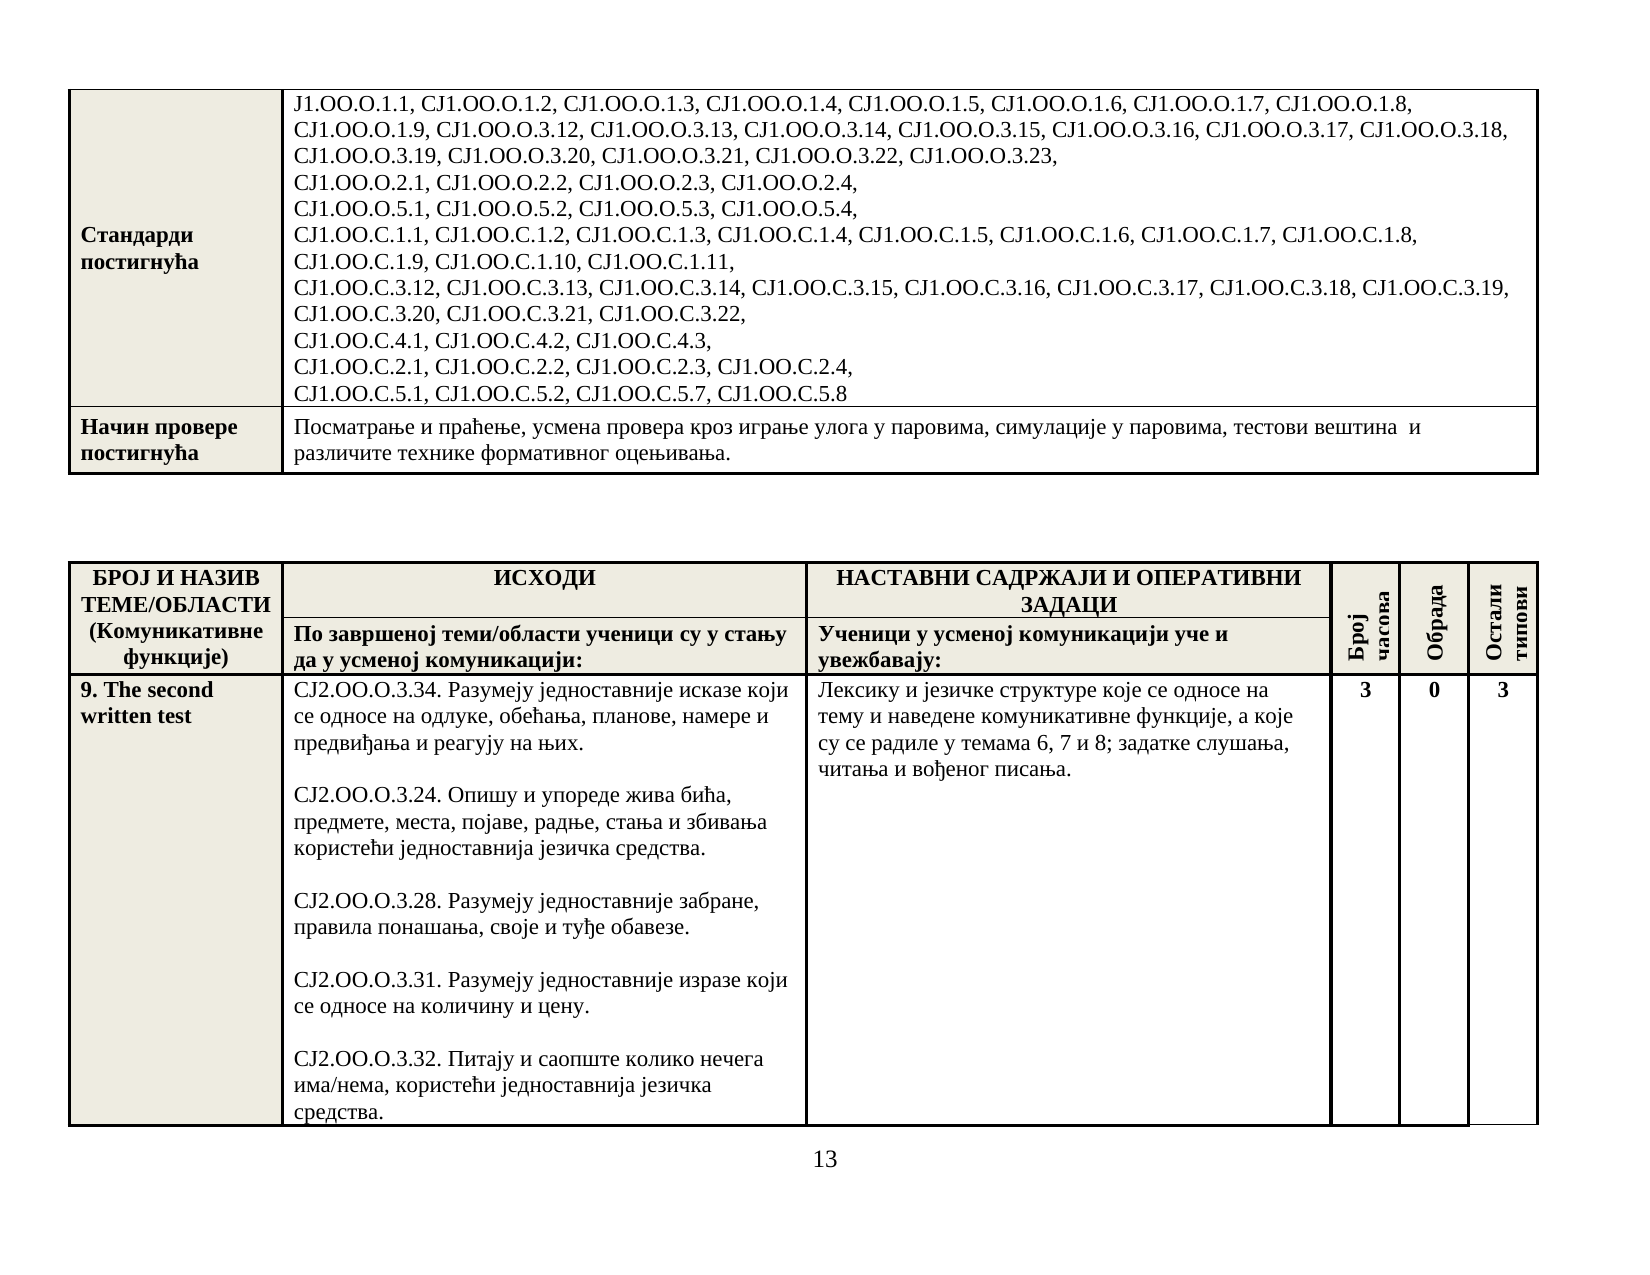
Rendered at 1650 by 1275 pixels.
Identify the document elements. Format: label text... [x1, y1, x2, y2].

table_cell Начин провере постигнућа [71, 407, 281, 472]
table_cell 0 [1401, 676, 1467, 1124]
table_header Остали типови [1470, 564, 1536, 673]
table_header ИСХОДИ [284, 564, 805, 617]
table_header Број часова по теми [1333, 564, 1398, 673]
table_header Обрада [1401, 564, 1467, 673]
table_cell Ј1.ОO.О.1.1, СЈ1.ОO.О.1.2, СЈ1.ОO.О.1.3, СЈ1.ОO.О.1.4, СЈ1.ОO.О.1.5, СЈ1.ОO.О.1.6, СЈ1.ОO.О.1.7, СЈ1.ОO.О.1.8, СЈ1.ОO.О.1.9, СЈ1.ОO.О.3.12, СЈ1.ОO.О.3.13, СЈ1.ОO.О.3.14, СЈ1.ОO.О.3.15, СЈ1.ОO.О.3.16, СЈ1.ОO.О.3.17, СЈ1.ОO.О.3.18, СЈ1.ОO.О.3.19, СЈ1.ОO.О.3.20, СЈ1.ОO.О.3.21, СЈ1.ОO.О.3.22, СЈ1.ОO.О.3.23, СЈ1.ОO.О.2.1, СЈ1.ОO.О.2.2, СЈ1.ОO.О.2.3, СЈ1.ОO.О.2.4, СЈ1.ОO.О.5.1, СЈ1.ОO.О.5.2, СЈ1.ОO.О.5.3, СЈ1.ОO.О.5.4, СЈ1.ОO.С.1.1, СЈ1.ОO.С.1.2, СЈ1.ОO.С.1.3, СЈ1.ОO.С.1.4, СЈ1.ОO.С.1.5, СЈ1.ОO.С.1.6, СЈ1.ОO.С.1.7, СЈ1.ОO.С.1.8, СЈ1.ОO.С.1.9, СЈ1.ОO.С.1.10, СЈ1.ОO.С.1.11, СЈ1.ОO.С.3.12, СЈ1.ОO.С.3.13, СЈ1.ОO.С.3.14, СЈ1.ОO.С.3.15, СЈ1.ОO.С.3.16, СЈ1.ОO.С.3.17, СЈ1.ОO.С.3.18, СЈ1.ОO.С.3.19, СЈ1.ОO.С.3.20, СЈ1.ОO.С.3.21, СЈ1.ОO.С.3.22, СЈ1.ОO.С.4.1, СЈ1.ОO.С.4.2, СЈ1.ОO.С.4.3, СЈ1.ОO.С.2.1, СЈ1.ОO.С.2.2, СЈ1.ОO.С.2.3, СЈ1.ОO.С.2.4, СЈ1.ОO.С.5.1, СЈ1.ОO.С.5.2, СЈ1.ОO.С.5.7, СЈ1.ОO.С.5.8 [284, 90, 1536, 406]
table_cell Посматрање и праћење, усмена провера кроз играње улога у паровима, симулације у паровима, тестови вештина и различите технике формативног оцењивања. [284, 407, 1536, 472]
table_cell Стандарди постигнућа [71, 90, 281, 406]
table_header НАСТАВНИ САДРЖАЈИ И ОПЕРАТИВНИ ЗАДАЦИ [808, 564, 1329, 617]
table_cell По завршеној теми/области ученици су у стању да у усменој комуникацији: [284, 618, 805, 673]
table_cell СЈ2.ОO.О.3.34. Разумеју једноставније исказе који се односе на одлуке, обећања, планове, намере и предвиђања и реагују на њих. СЈ2.ОO.О.3.24. Опишу и упореде жива бића, предмете, места, појаве, радње, стања и збивања користећи једноставнија језичка средства. СЈ2.ОO.О.3.28. Разумеју једноставније забране, правила понашања, своје и туђе обавезе. СЈ2.ОO.О.3.31. Разумеју једноставније изразе који се односе на количину и цену. СЈ2.ОO.О.3.32. Питају и саопште колико нечега има/нема, користећи једноставнија језичка средства. [284, 676, 805, 1124]
table_cell Ученици у усменој комуникацији уче и увежбавају: [808, 618, 1329, 673]
table_cell 3 [1333, 676, 1398, 1124]
table_cell 3 [1470, 676, 1536, 1124]
table_header БРОЈ И НАЗИВ ТЕМЕ/ОБЛАСТИ (Комуникативне функције) [71, 564, 281, 673]
table_cell Лексику и језичке структуре које се односе на тему и наведене комуникативне функције, а које су се радиле у темама 6, 7 и 8; задатке слушања, читања и вођеног писања. [808, 676, 1329, 1124]
table_cell 9. The second written test [71, 676, 281, 1124]
